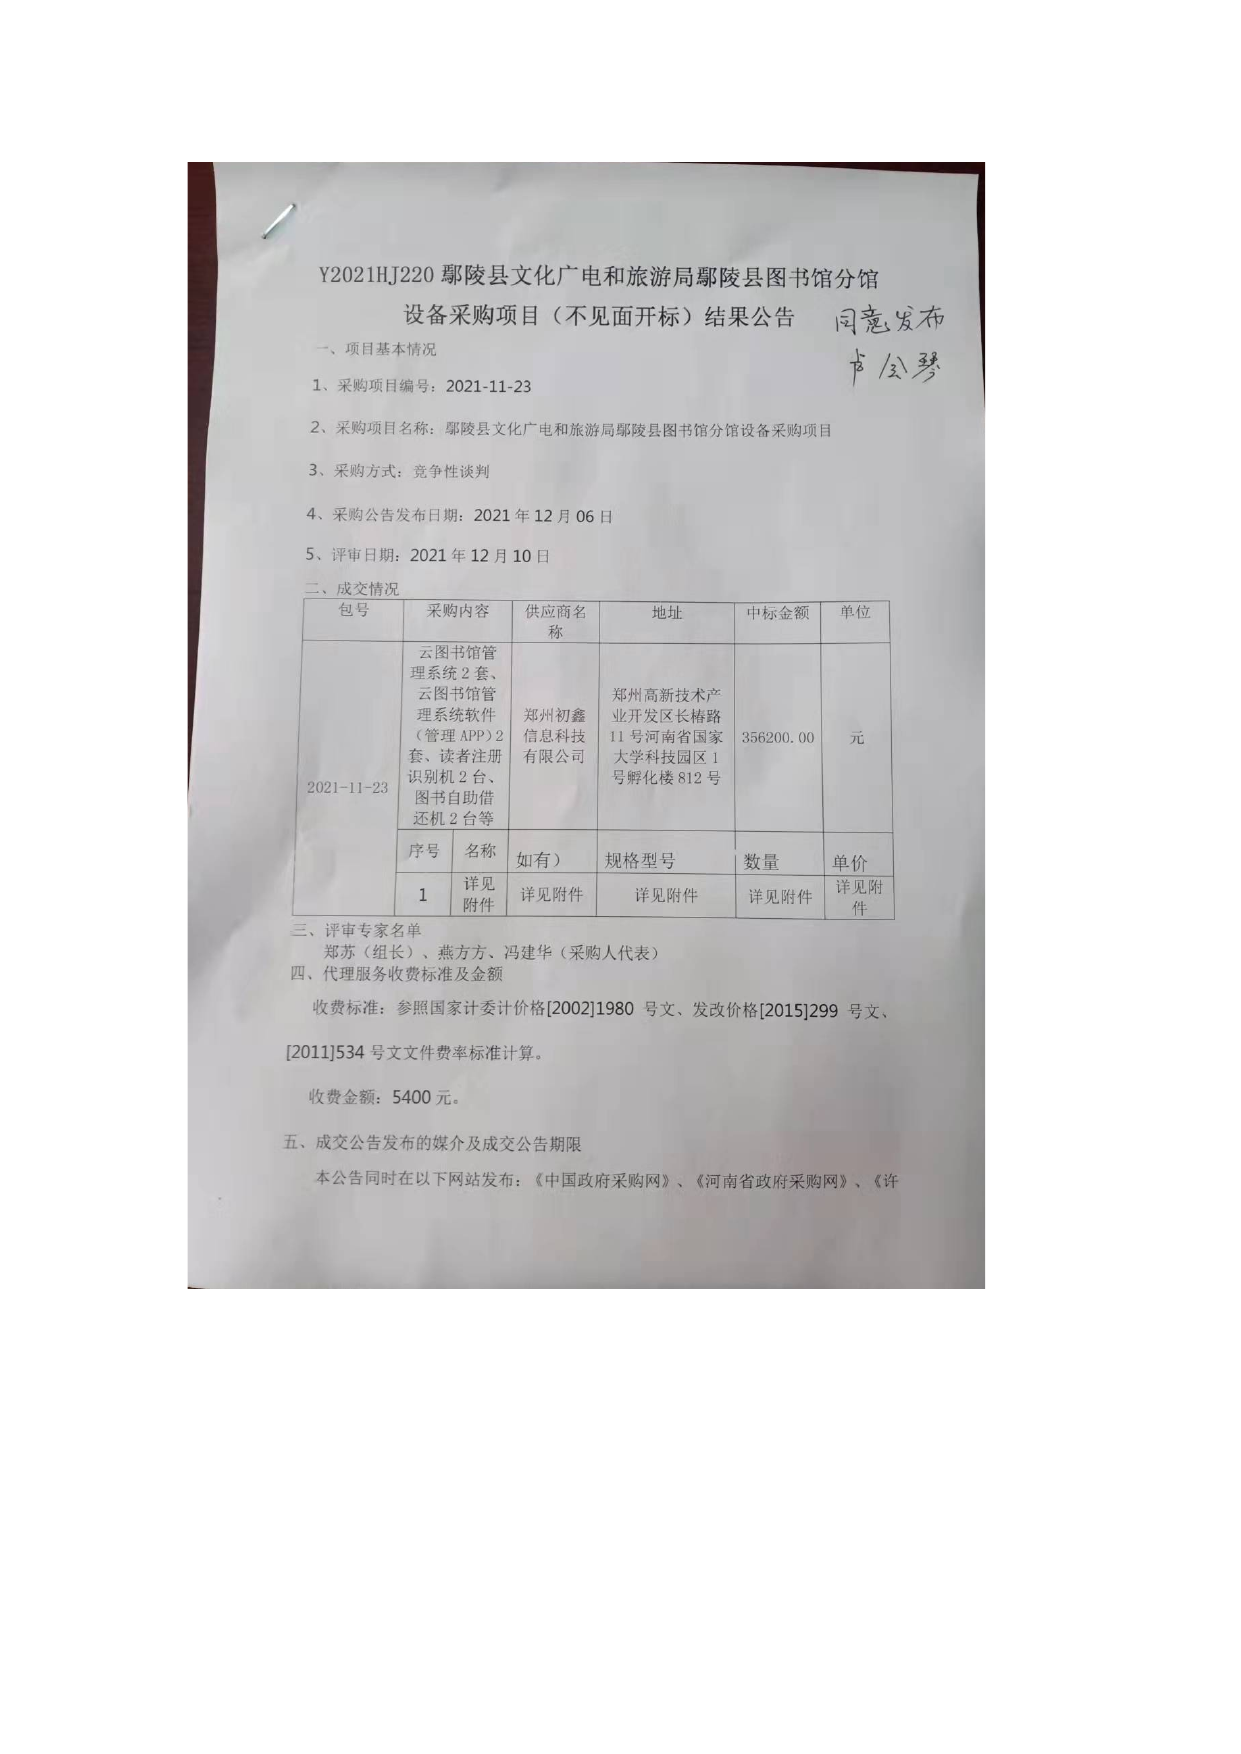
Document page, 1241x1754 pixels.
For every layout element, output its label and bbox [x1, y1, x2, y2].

picture [187, 162, 986, 1289]
